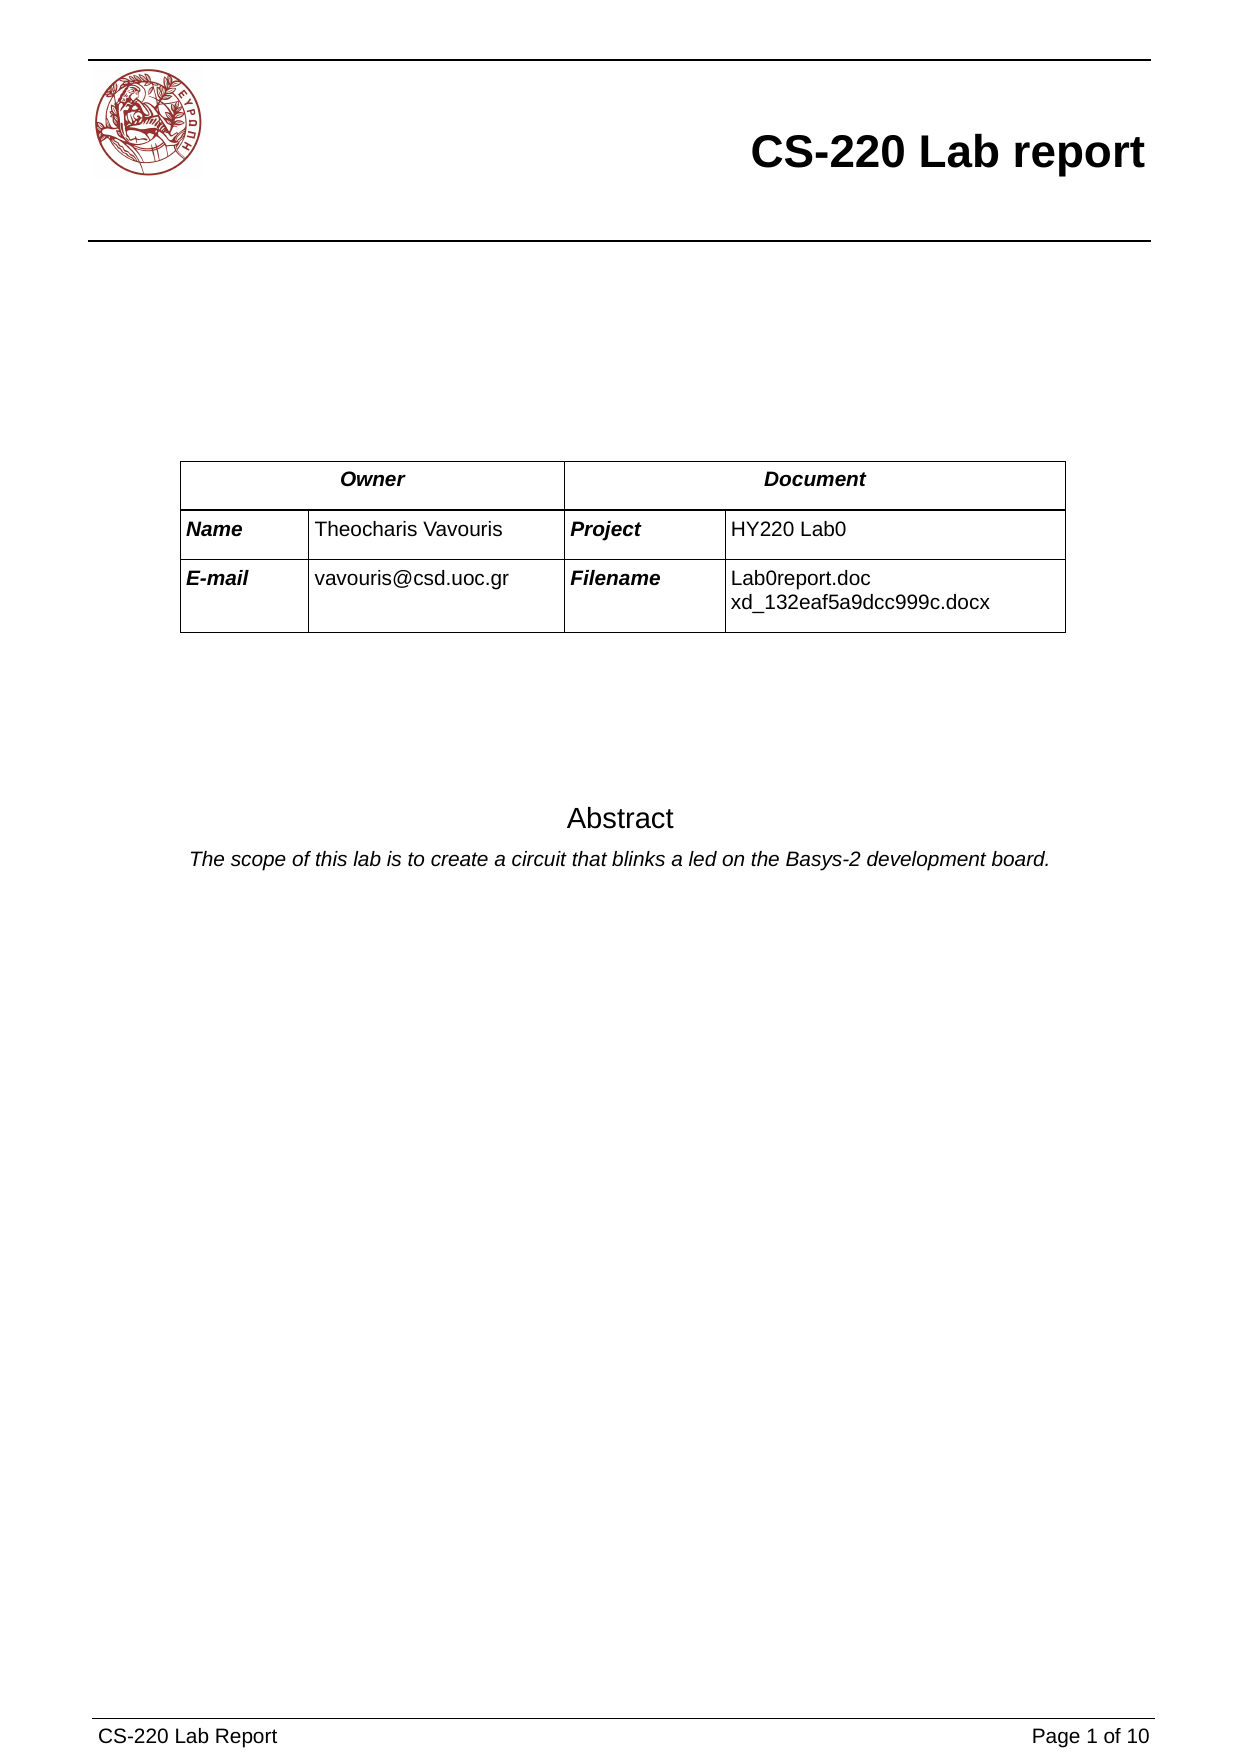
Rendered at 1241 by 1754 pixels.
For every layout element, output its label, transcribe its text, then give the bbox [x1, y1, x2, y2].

table_header Owner [181, 462, 564, 509]
subtitle Abstract [88, 801, 1152, 834]
table_cell Name [181, 511, 308, 559]
text The scope of this lab is to create a circuit that blinks a led on the Basys-2 development board. [148, 847, 1093, 871]
table_cell HY220 Lab0 [726, 511, 1065, 559]
table_cell Filename [565, 560, 725, 632]
picture [93, 66, 203, 178]
table_cell vavouris@csd.uoc.gr [309, 560, 564, 632]
table_cell E-mail [181, 560, 308, 632]
table_header Document [565, 462, 1065, 509]
table_cell Theocharis Vavouris [309, 511, 564, 559]
table_cell Project [565, 511, 725, 559]
table_cell Lab0report.docx [726, 560, 1065, 632]
